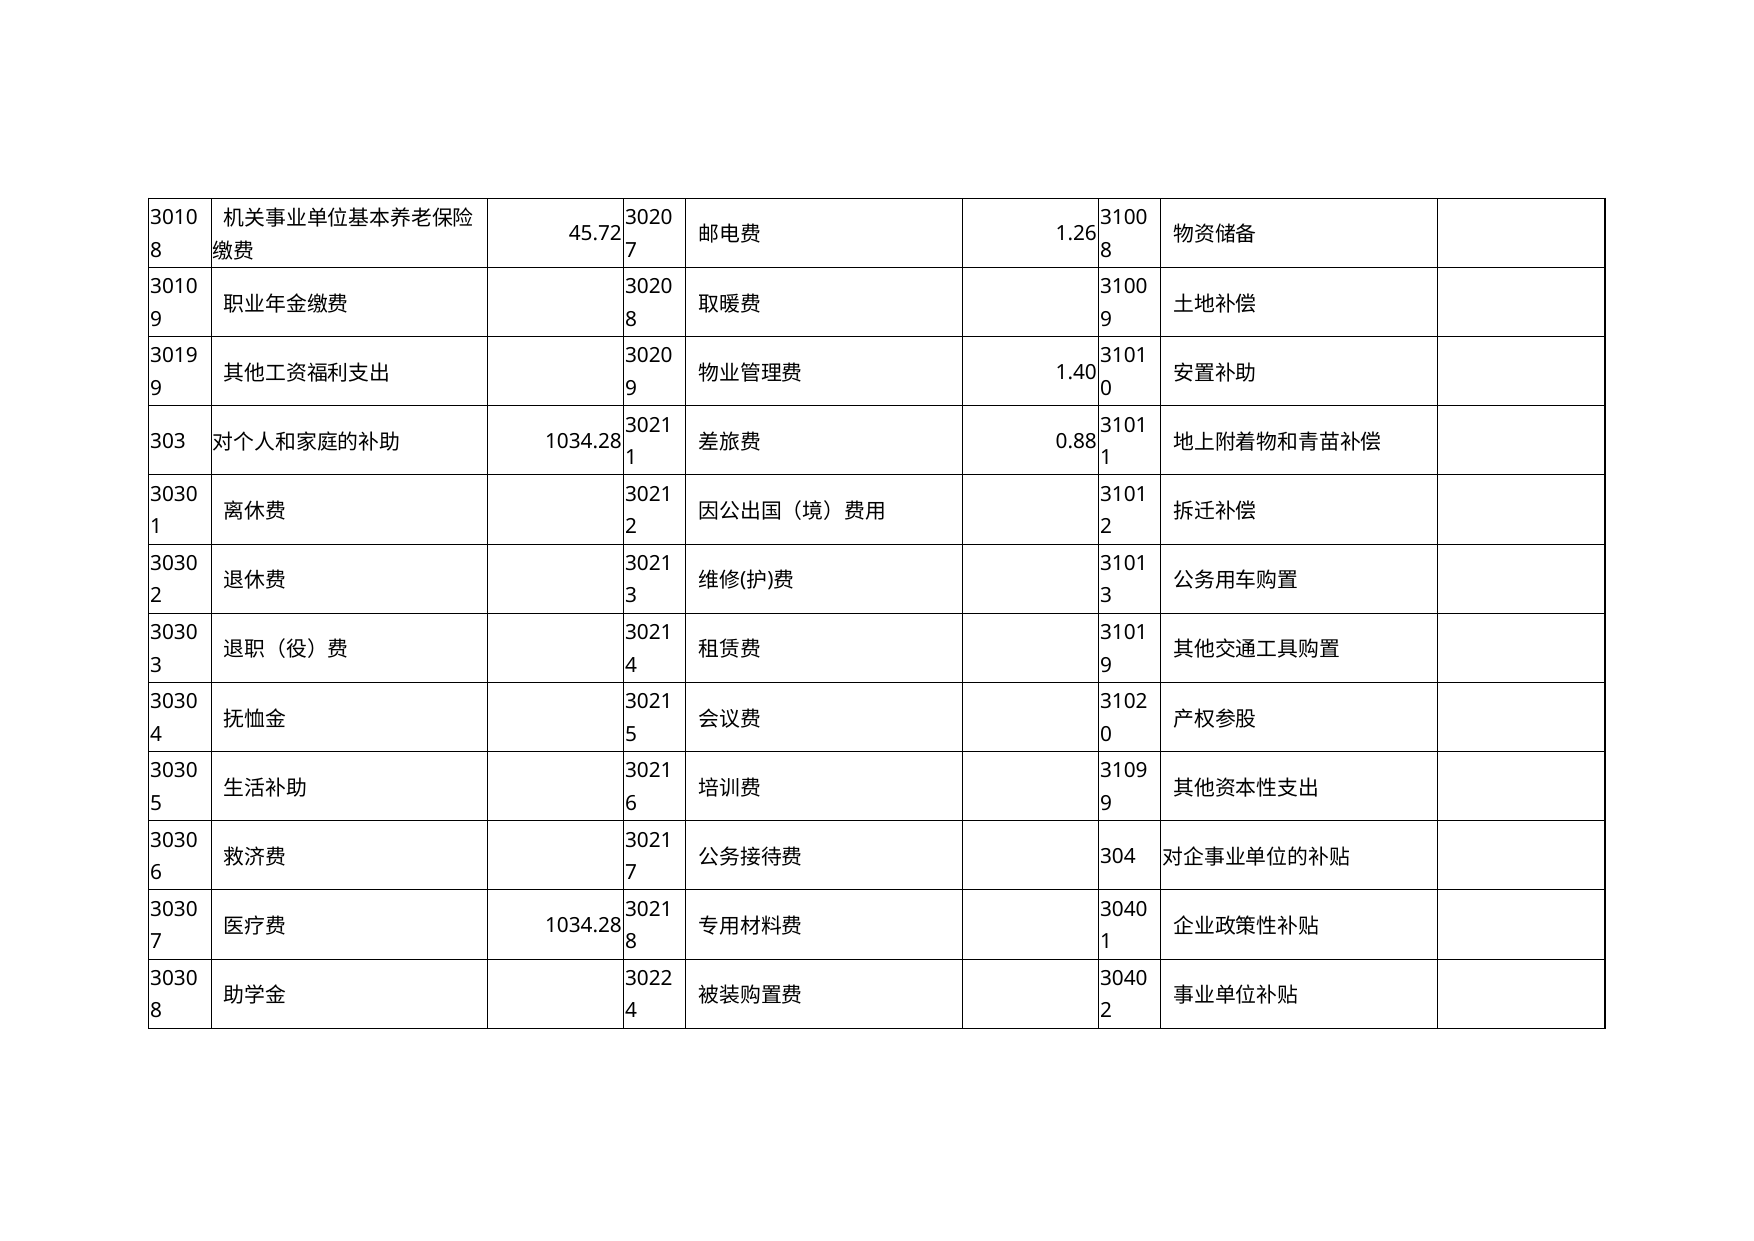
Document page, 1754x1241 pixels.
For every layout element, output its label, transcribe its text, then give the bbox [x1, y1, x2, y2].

table_cell 1034.28 [488, 890, 623, 958]
table_cell 30308 [149, 960, 211, 1028]
table_cell 30218 [624, 890, 685, 958]
table_cell [1438, 337, 1604, 405]
table_cell 物资储备 [1161, 199, 1437, 267]
table_cell 抚恤金 [212, 683, 487, 751]
table_cell 0.88 [963, 406, 1098, 474]
table_cell [488, 683, 623, 751]
table_cell [1438, 890, 1604, 958]
table_cell 差旅费 [686, 406, 962, 474]
table_cell 对个人和家庭的补助 [212, 406, 487, 474]
table_cell 31010 [1099, 337, 1160, 405]
table_cell [963, 614, 1098, 682]
table_cell 培训费 [686, 752, 962, 820]
table_cell 退休费 [212, 545, 487, 613]
table_cell 事业单位补贴 [1161, 960, 1437, 1028]
table_cell [963, 821, 1098, 889]
table_cell 30301 [149, 475, 211, 543]
table_cell [1438, 752, 1604, 820]
table_cell 30108 [149, 199, 211, 267]
table_cell [1438, 960, 1604, 1028]
table_cell 31019 [1099, 614, 1160, 682]
table_cell 地上附着物和青苗补偿 [1161, 406, 1437, 474]
table_cell [963, 960, 1098, 1028]
table_cell [963, 268, 1098, 336]
table_cell 救济费 [212, 821, 487, 889]
table_cell 30306 [149, 821, 211, 889]
table_cell 31099 [1099, 752, 1160, 820]
table_cell 邮电费 [686, 199, 962, 267]
table_cell 30217 [624, 821, 685, 889]
table_cell [488, 960, 623, 1028]
table_cell [488, 268, 623, 336]
table_cell 30211 [624, 406, 685, 474]
table_cell 30303 [149, 614, 211, 682]
table_cell 30213 [624, 545, 685, 613]
table_cell [488, 337, 623, 405]
table_cell 30307 [149, 890, 211, 958]
table_cell 30305 [149, 752, 211, 820]
table_cell 304 [1099, 821, 1160, 889]
table_cell 职业年金缴费 [212, 268, 487, 336]
table_cell [1438, 614, 1604, 682]
table_cell [488, 475, 623, 543]
table_cell 30215 [624, 683, 685, 751]
table_cell 其他工资福利支出 [212, 337, 487, 405]
table_cell [963, 890, 1098, 958]
table_cell 生活补助 [212, 752, 487, 820]
table_cell [1438, 683, 1604, 751]
table_cell 30304 [149, 683, 211, 751]
table_cell 30208 [624, 268, 685, 336]
table_cell 30214 [624, 614, 685, 682]
table_cell 30401 [1099, 890, 1160, 958]
table_cell [1438, 821, 1604, 889]
table_cell 公务接待费 [686, 821, 962, 889]
table_cell 31011 [1099, 406, 1160, 474]
table_cell 1.26 [963, 199, 1098, 267]
table_cell 其他资本性支出 [1161, 752, 1437, 820]
table_cell 安置补助 [1161, 337, 1437, 405]
table_cell 拆迁补偿 [1161, 475, 1437, 543]
table_cell 公务用车购置 [1161, 545, 1437, 613]
table_cell 1.40 [963, 337, 1098, 405]
table_cell [488, 545, 623, 613]
table_cell 31012 [1099, 475, 1160, 543]
table_cell [1438, 406, 1604, 474]
table_cell 对企事业单位的补贴 [1161, 821, 1437, 889]
table_cell 因公出国（境）费用 [686, 475, 962, 543]
table_cell 被装购置费 [686, 960, 962, 1028]
table_cell 303 [149, 406, 211, 474]
table_cell 30209 [624, 337, 685, 405]
table_cell [1438, 545, 1604, 613]
table_cell [1438, 268, 1604, 336]
table_cell 机关事业单位基本养老保险缴费 [212, 199, 487, 267]
table_cell 取暖费 [686, 268, 962, 336]
table_cell 租赁费 [686, 614, 962, 682]
table_cell 30224 [624, 960, 685, 1028]
table_cell 专用材料费 [686, 890, 962, 958]
table_cell 1034.28 [488, 406, 623, 474]
table_cell 45.72 [488, 199, 623, 267]
table_cell [963, 475, 1098, 543]
table_cell 30302 [149, 545, 211, 613]
table_cell 医疗费 [212, 890, 487, 958]
table_cell 土地补偿 [1161, 268, 1437, 336]
table_cell 离休费 [212, 475, 487, 543]
table_cell 维修(护)费 [686, 545, 962, 613]
table_cell 31020 [1099, 683, 1160, 751]
table_cell [963, 752, 1098, 820]
table_cell 31009 [1099, 268, 1160, 336]
table_cell [1438, 475, 1604, 543]
table_cell 30216 [624, 752, 685, 820]
table_cell 31013 [1099, 545, 1160, 613]
table_cell [963, 545, 1098, 613]
table_cell 30109 [149, 268, 211, 336]
table_cell [488, 752, 623, 820]
table_cell [488, 821, 623, 889]
table_cell 30212 [624, 475, 685, 543]
table_cell [1438, 199, 1604, 267]
table_cell 助学金 [212, 960, 487, 1028]
table_cell 会议费 [686, 683, 962, 751]
table_cell 退职（役）费 [212, 614, 487, 682]
table_cell 30402 [1099, 960, 1160, 1028]
table_cell 物业管理费 [686, 337, 962, 405]
table_cell 企业政策性补贴 [1161, 890, 1437, 958]
table_cell 31008 [1099, 199, 1160, 267]
table_cell 其他交通工具购置 [1161, 614, 1437, 682]
table_cell [963, 683, 1098, 751]
table_cell 30207 [624, 199, 685, 267]
table_cell 产权参股 [1161, 683, 1437, 751]
table_cell 30199 [149, 337, 211, 405]
table_cell [488, 614, 623, 682]
